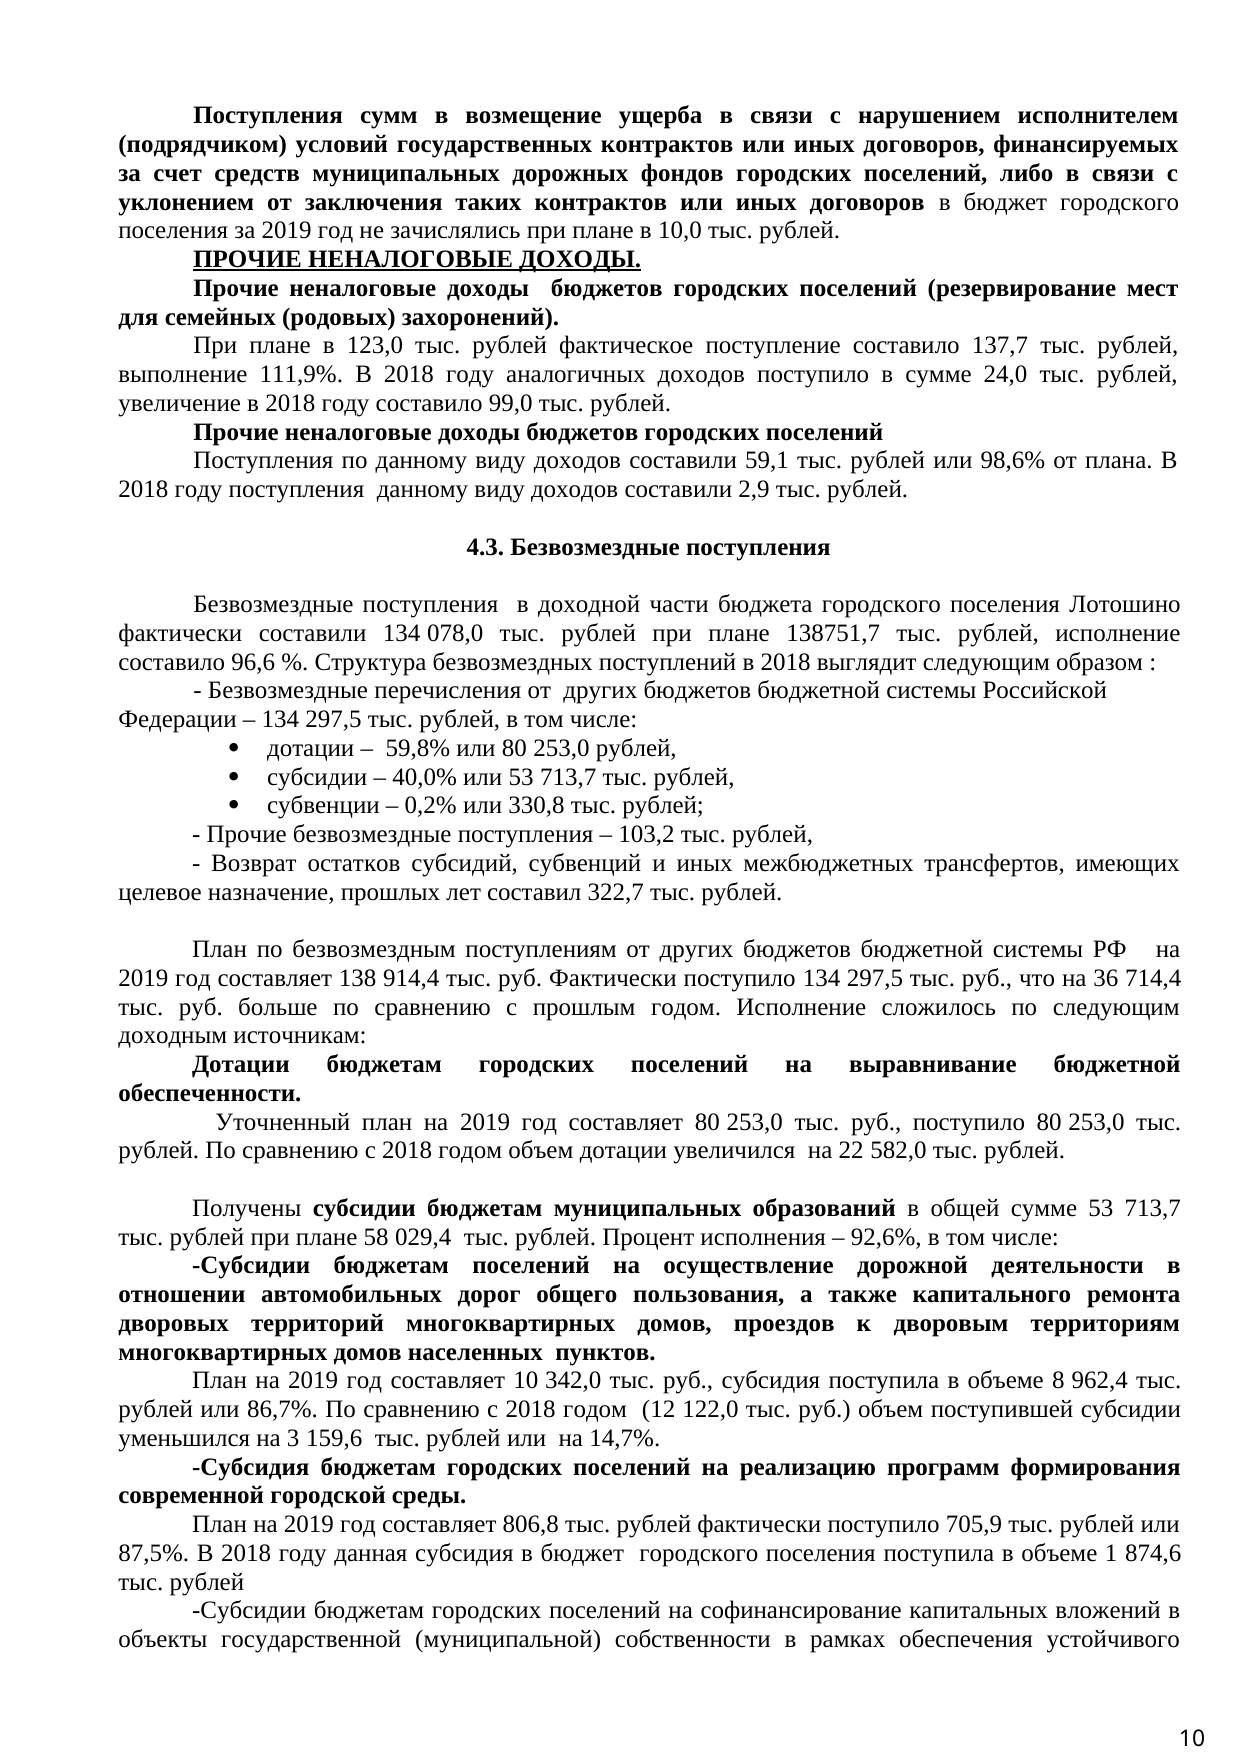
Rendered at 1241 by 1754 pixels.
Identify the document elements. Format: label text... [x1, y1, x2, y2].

text Безвозмездные поступления в доходной части бюджета городского поселения Лотошино фактически составили 134 078,0 тыс. рублей при плане 138751,7 тыс. рублей, исполнение составило 96,6 %. Структура безвозмездных поступлений в 2018 выглядит следующим образом : [118, 589, 1181, 675]
text Прочие неналоговые доходы бюджетов городских поселений (резервирование мест для семейных (родовых) захоронений). [118, 273, 1179, 330]
list субсидии – 40,0% или 53 713,7 тыс. рублей, [229, 762, 1181, 790]
text Уточненный план на 2019 год составляет 80 253,0 тыс. руб., поступило 80 253,0 тыс. рублей. По сравнению с 2018 годом объем дотации увеличился на 22 582,0 тыс. рублей. [118, 1107, 1181, 1164]
text - Прочие безвозмездные поступления – 103,2 тыс. рублей, [118, 819, 1181, 848]
text План по безвозмездным поступлениям от других бюджетов бюджетной системы РФ на 2019 год составляет 138 914,4 тыс. руб. Фактически поступило 134 297,5 тыс. руб., что на 36 714,4 тыс. руб. больше по сравнению с прошлым годом. Исполнение сложилось по следующим доходным источникам: [118, 934, 1181, 1049]
text - Возврат остатков субсидий, субвенций и иных межбюджетных трансфертов, имеющих целевое назначение, прошлых лет составил 322,7 тыс. рублей. [118, 848, 1181, 905]
text 4.3. Безвозмездные поступления [118, 532, 1179, 560]
text Получены субсидии бюджетам муниципальных образований в общей сумме 53 713,7 тыс. рублей при плане 58 029,4 тыс. рублей. Процент исполнения – 92,6%, в том числе: [118, 1193, 1181, 1250]
text Поступления сумм в возмещение ущерба в связи с нарушением исполнителем (подрядчиком) условий государственных контрактов или иных договоров, финансируемых за счет средств муниципальных дорожных фондов городских поселений, либо в связи с уклонением от заключения таких контрактов или иных договоров в бюджет городского поселения за 2019 год не зачислялись при плане в 10,0 тыс. рублей. [118, 100, 1179, 244]
list субвенции – 0,2% или 330,8 тыс. рублей; [229, 790, 1181, 819]
list дотации – 59,8% или 80 253,0 рублей, [229, 733, 1181, 762]
text Прочие неналоговые доходы бюджетов городских поселений [118, 417, 1179, 445]
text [118, 1595, 1181, 1653]
text Поступления по данному виду доходов составили 59,1 тыс. рублей или 98,6% от плана. В 2018 году поступления данному виду доходов составили 2,9 тыс. рублей. [118, 445, 1179, 503]
text План на 2019 год составляет 806,8 тыс. рублей фактически поступило 705,9 тыс. рублей или 87,5%. В 2018 году данная субсидия в бюджет городского поселения поступила в объеме 1 874,6 тыс. рублей [118, 1509, 1181, 1595]
text При плане в 123,0 тыс. рублей фактическое поступление составило 137,7 тыс. рублей, выполнение 111,9%. В 2018 году аналогичных доходов поступило в сумме 24,0 тыс. рублей, увеличение в 2018 году составило 99,0 тыс. рублей. [118, 330, 1179, 417]
text -Субсидия бюджетам городских поселений на реализацию программ формирования современной городской среды. [118, 1452, 1181, 1509]
text - Безвозмездные перечисления от других бюджетов бюджетной системы Российской Федерации – 134 297,5 тыс. рублей, в том числе: [118, 675, 1181, 733]
text ПРОЧИЕ НЕНАЛОГОВЫЕ ДОХОДЫ. [118, 244, 1179, 273]
text -Субсидии бюджетам поселений на осуществление дорожной деятельности в отношении автомобильных дорог общего пользования, а также капитального ремонта дворовых территорий многоквартирных домов, проездов к дворовым территориям многоквартирных домов населенных пунктов. [118, 1250, 1181, 1365]
text Дотации бюджетам городских поселений на выравнивание бюджетной обеспеченности. [118, 1049, 1181, 1107]
text План на 2019 год составляет 10 342,0 тыс. руб., субсидия поступила в объеме 8 962,4 тыс. рублей или 86,7%. По сравнению с 2018 годом (12 122,0 тыс. руб.) объем поступившей субсидии уменьшился на 3 159,6 тыс. рублей или на 14,7%. [118, 1365, 1181, 1452]
